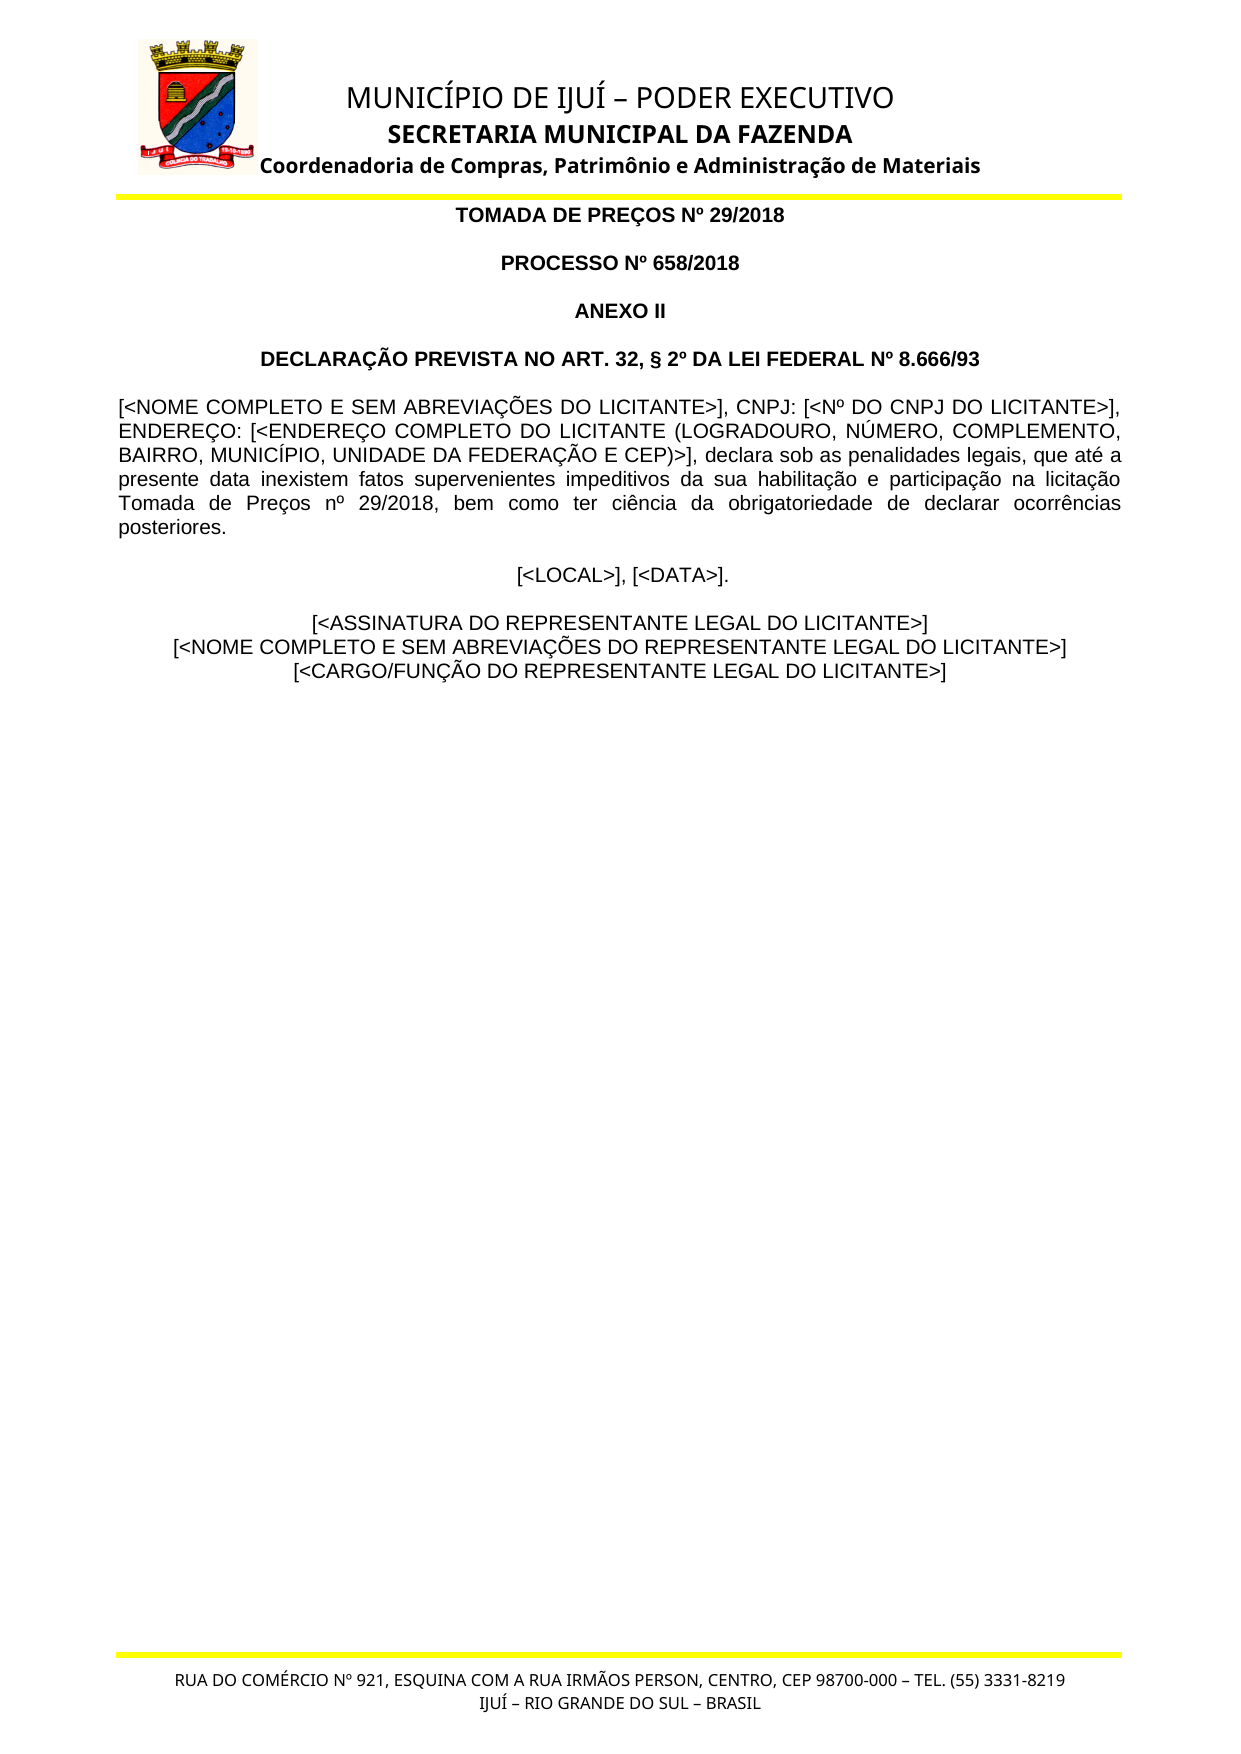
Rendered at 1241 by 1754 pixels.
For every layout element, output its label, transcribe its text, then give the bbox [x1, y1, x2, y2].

text [<NOME COMPLETO E SEM ABREVIAÇÕES DO LICITANTE>], CNPJ: [<Nº DO CNPJ DO LICITANTE>], ENDEREÇO: [<ENDEREÇO COMPLETO DO LICITANTE (LOGRADOURO, NÚMERO, COMPLEMENTO, BAIRRO, MUNICÍPIO, UNIDADE DA FEDERAÇÃO E CEP)>], declara sob as penalidades legais, que até a presente data inexistem fatos supervenientes impeditivos da sua habilitação e participação na licitação Tomada de Preços nº 29/2018, bem como ter ciência da obrigatoriedade de declarar ocorrências posteriores. [118, 395, 1122, 539]
text ANEXO II [118, 299, 1122, 323]
text PROCESSO Nº 658/2018 [118, 251, 1122, 275]
text [<CARGO/FUNÇÃO DO REPRESENTANTE LEGAL DO LICITANTE>] [118, 658, 1122, 682]
text [<NOME COMPLETO E SEM ABREVIAÇÕES DO REPRESENTANTE LEGAL DO LICITANTE>] [118, 634, 1122, 658]
text TOMADA DE PREÇOS Nº 29/2018 [118, 203, 1122, 227]
text [<LOCAL>], [<DATA>]. [118, 563, 1122, 587]
text [<ASSINATURA DO REPRESENTANTE LEGAL DO LICITANTE>] [118, 611, 1122, 634]
picture [138, 39, 258, 175]
text DECLARAÇÃO PREVISTA NO ART. 32, § 2º DA LEI FEDERAL Nº 8.666/93 [118, 347, 1122, 371]
